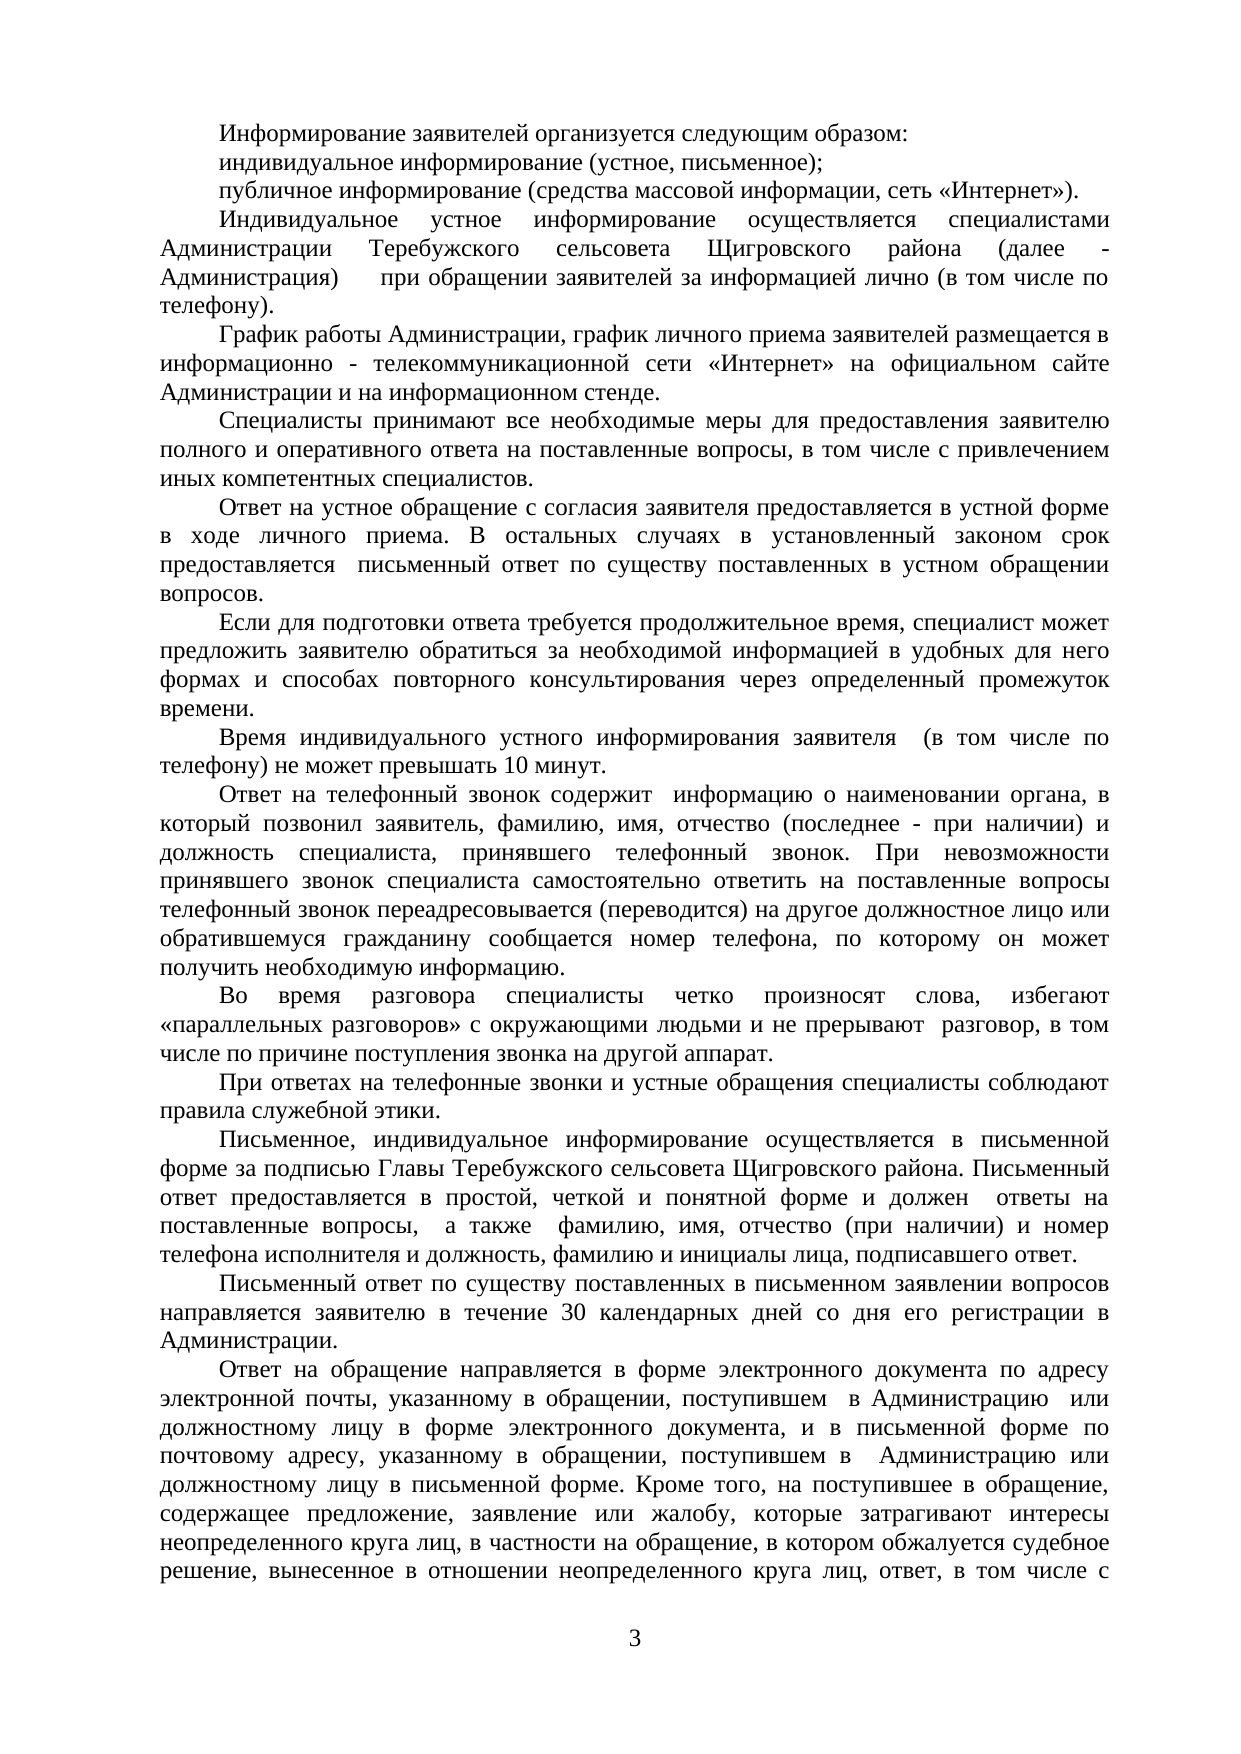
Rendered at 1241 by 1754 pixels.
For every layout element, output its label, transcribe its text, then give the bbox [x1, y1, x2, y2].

text Письменный ответ по существу поставленных в письменном заявлении вопросов направляется заявителю в течение 30 календарных дней со дня его регистрации в Администрации. [159, 1268, 1110, 1354]
text Письменное, индивидуальное информирование осуществляется в письменной форме за подписью Главы Теребужского сельсовета Щигровского района. Письменный ответ предоставляется в простой, четкой и понятной форме и должен ответы на поставленные вопросы, а также фамилию, имя, отчество (при наличии) и номер телефона исполнителя и должность, фамилию и инициалы лица, подписавшего ответ. [159, 1124, 1110, 1268]
text Ответ на устное обращение с согласия заявителя предоставляется в устной форме в ходе личного приема. В остальных случаях в установленный законом срок предоставляется письменный ответ по существу поставленных в устном обращении вопросов. [159, 492, 1110, 607]
text Время индивидуального устного информирования заявителя (в том числе по телефону) не может превышать 10 минут. [159, 722, 1110, 779]
text Если для подготовки ответа требуется продолжительное время, специалист может предложить заявителю обратиться за необходимой информацией в удобных для него формах и способах повторного консультирования через определенный промежуток времени. [159, 607, 1110, 722]
text График работы Администрации, график личного приема заявителей размещается в информационно - телекоммуникационной сети «Интернет» на официальном сайте Администрации и на информационном стенде. [159, 319, 1110, 406]
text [159, 147, 1110, 176]
text Ответ на телефонный звонок содержит информацию о наименовании органа, в который позвонил заявитель, фамилию, имя, отчество (последнее - при наличии) и должность специалиста, принявшего телефонный звонок. При невозможности принявшего звонок специалиста самостоятельно ответить на поставленные вопросы телефонный звонок переадресовывается (переводится) на другое должностное лицо или обратившемуся гражданину сообщается номер телефона, по которому он может получить необходимую информацию. [159, 779, 1110, 981]
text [159, 1354, 1110, 1584]
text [159, 118, 1110, 147]
text При ответах на телефонные звонки и устные обращения специалисты соблюдают правила служебной этики. [159, 1067, 1110, 1124]
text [159, 176, 1110, 204]
text Во время разговора специалисты четко произносят слова, избегают «параллельных разговоров» с окружающими людьми и не прерывают разговор, в том числе по причине поступления звонка на другой аппарат. [159, 981, 1110, 1067]
text Специалисты принимают все необходимые меры для предоставления заявителю полного и оперативного ответа на поставленные вопросы, в том числе с привлечением иных компетентных специалистов. [159, 406, 1110, 492]
text Индивидуальное устное информирование осуществляется специалистами Администрации Теребужского сельсовета Щигровского района (далее - Администрация) при обращении заявителей за информацией лично (в том числе по телефону). [159, 204, 1110, 319]
